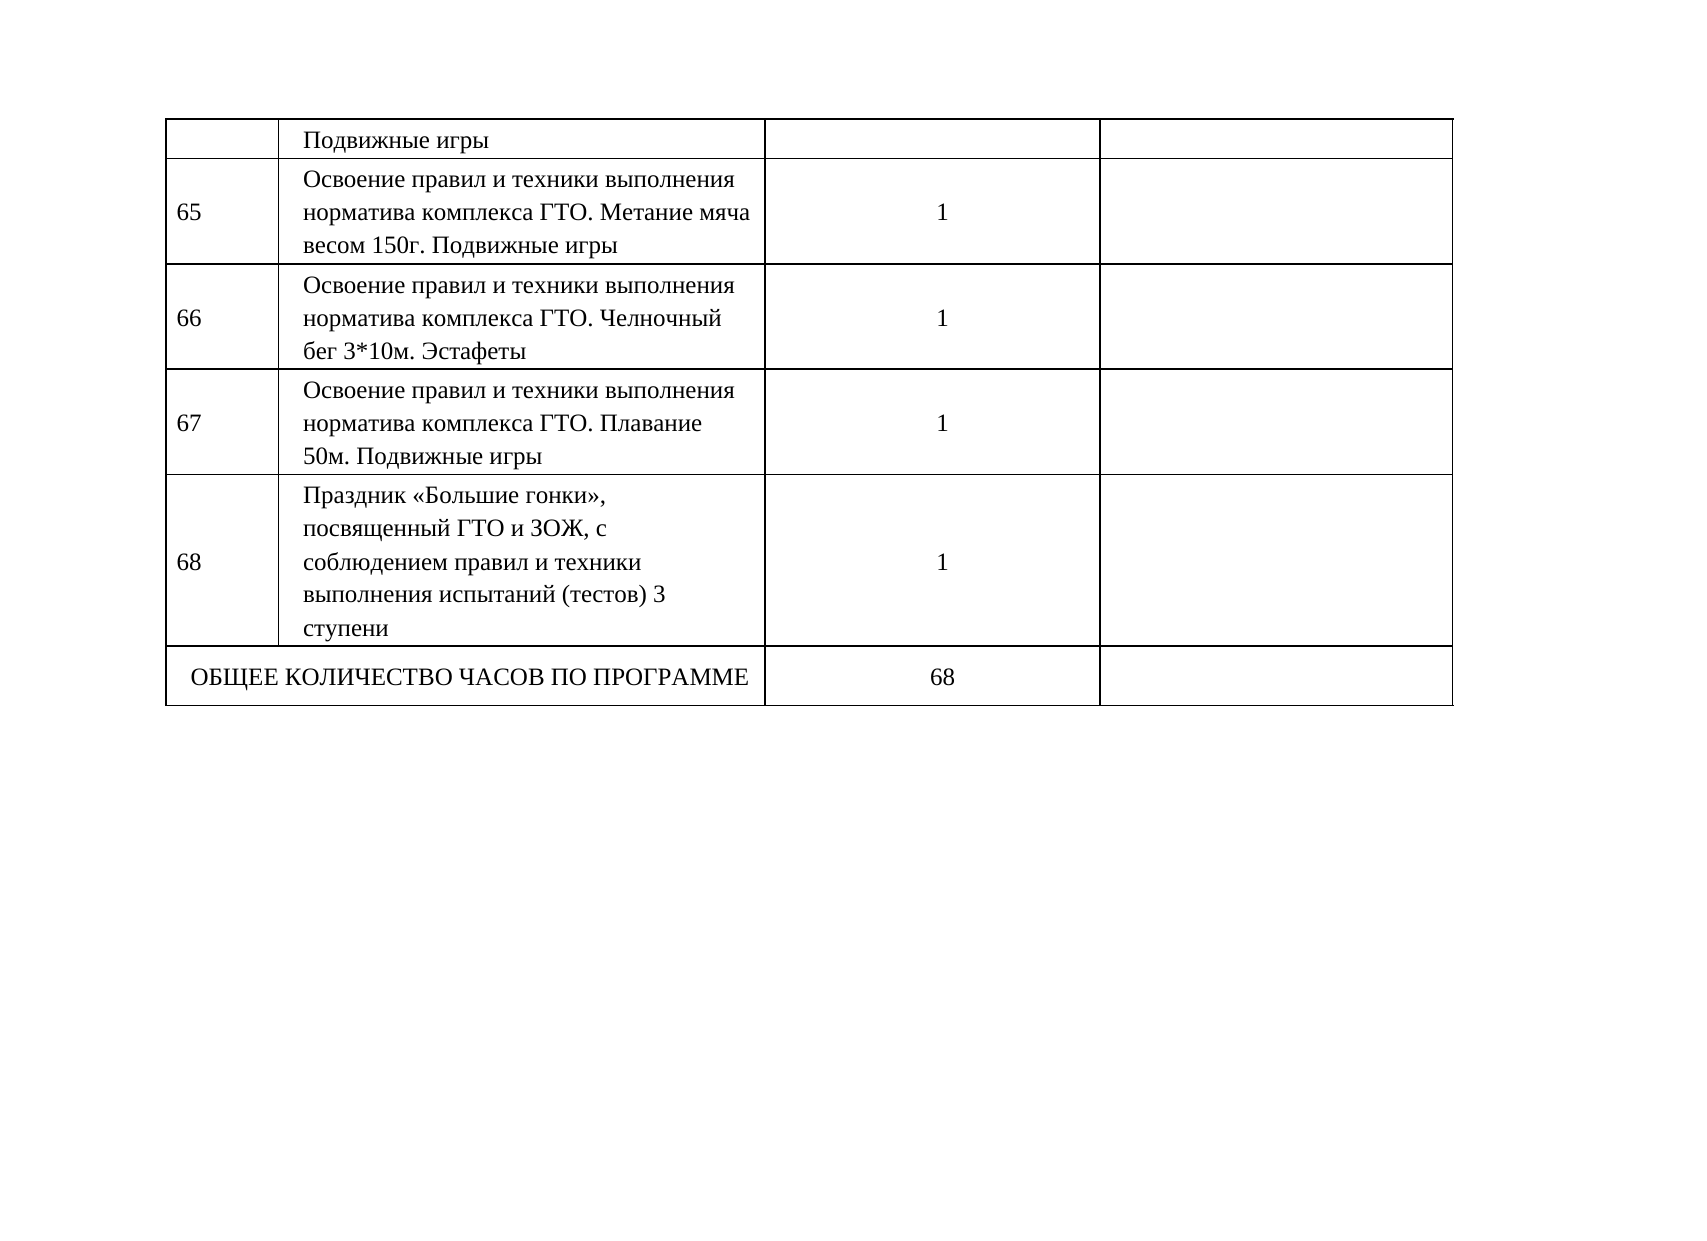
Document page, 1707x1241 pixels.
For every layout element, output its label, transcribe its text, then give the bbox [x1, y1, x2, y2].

table_cell [1101, 370, 1452, 474]
table_cell [1101, 647, 1452, 705]
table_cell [279, 120, 764, 157]
table_cell 66 [167, 265, 278, 368]
table_cell 1 [766, 475, 1099, 645]
table_cell 68 [766, 647, 1099, 705]
table_cell 65 [167, 159, 278, 263]
table_cell Праздник «Большие гонки», посвященный ГТО и ЗОЖ, с соблюдением правил и техники выполнения испытаний (тестов) 3 ступени [279, 475, 764, 645]
table_cell 1 [766, 159, 1099, 263]
table_cell 67 [167, 370, 278, 474]
table_cell [1101, 120, 1452, 157]
table_cell [1101, 475, 1452, 645]
table_cell 1 [766, 370, 1099, 474]
table_cell [1101, 265, 1452, 368]
table_cell 64 [167, 120, 278, 157]
table_cell Освоение правил и техники выполнения норматива комплекса ГТО. Плавание 50м. Подвижные игры [279, 370, 764, 474]
table_cell ОБЩЕЕ КОЛИЧЕСТВО ЧАСОВ ПО ПРОГРАММЕ [167, 647, 764, 705]
table_cell Освоение правил и техники выполнения норматива комплекса ГТО. Метание мяча весом 150г. Подвижные игры [279, 159, 764, 263]
table_cell 68 [167, 475, 278, 645]
table_cell [1101, 159, 1452, 263]
table_cell 1 [766, 265, 1099, 368]
table_cell Освоение правил и техники выполнения норматива комплекса ГТО. Челночный бег 3*10м. Эстафеты [279, 265, 764, 368]
table_cell 1 [766, 120, 1099, 157]
